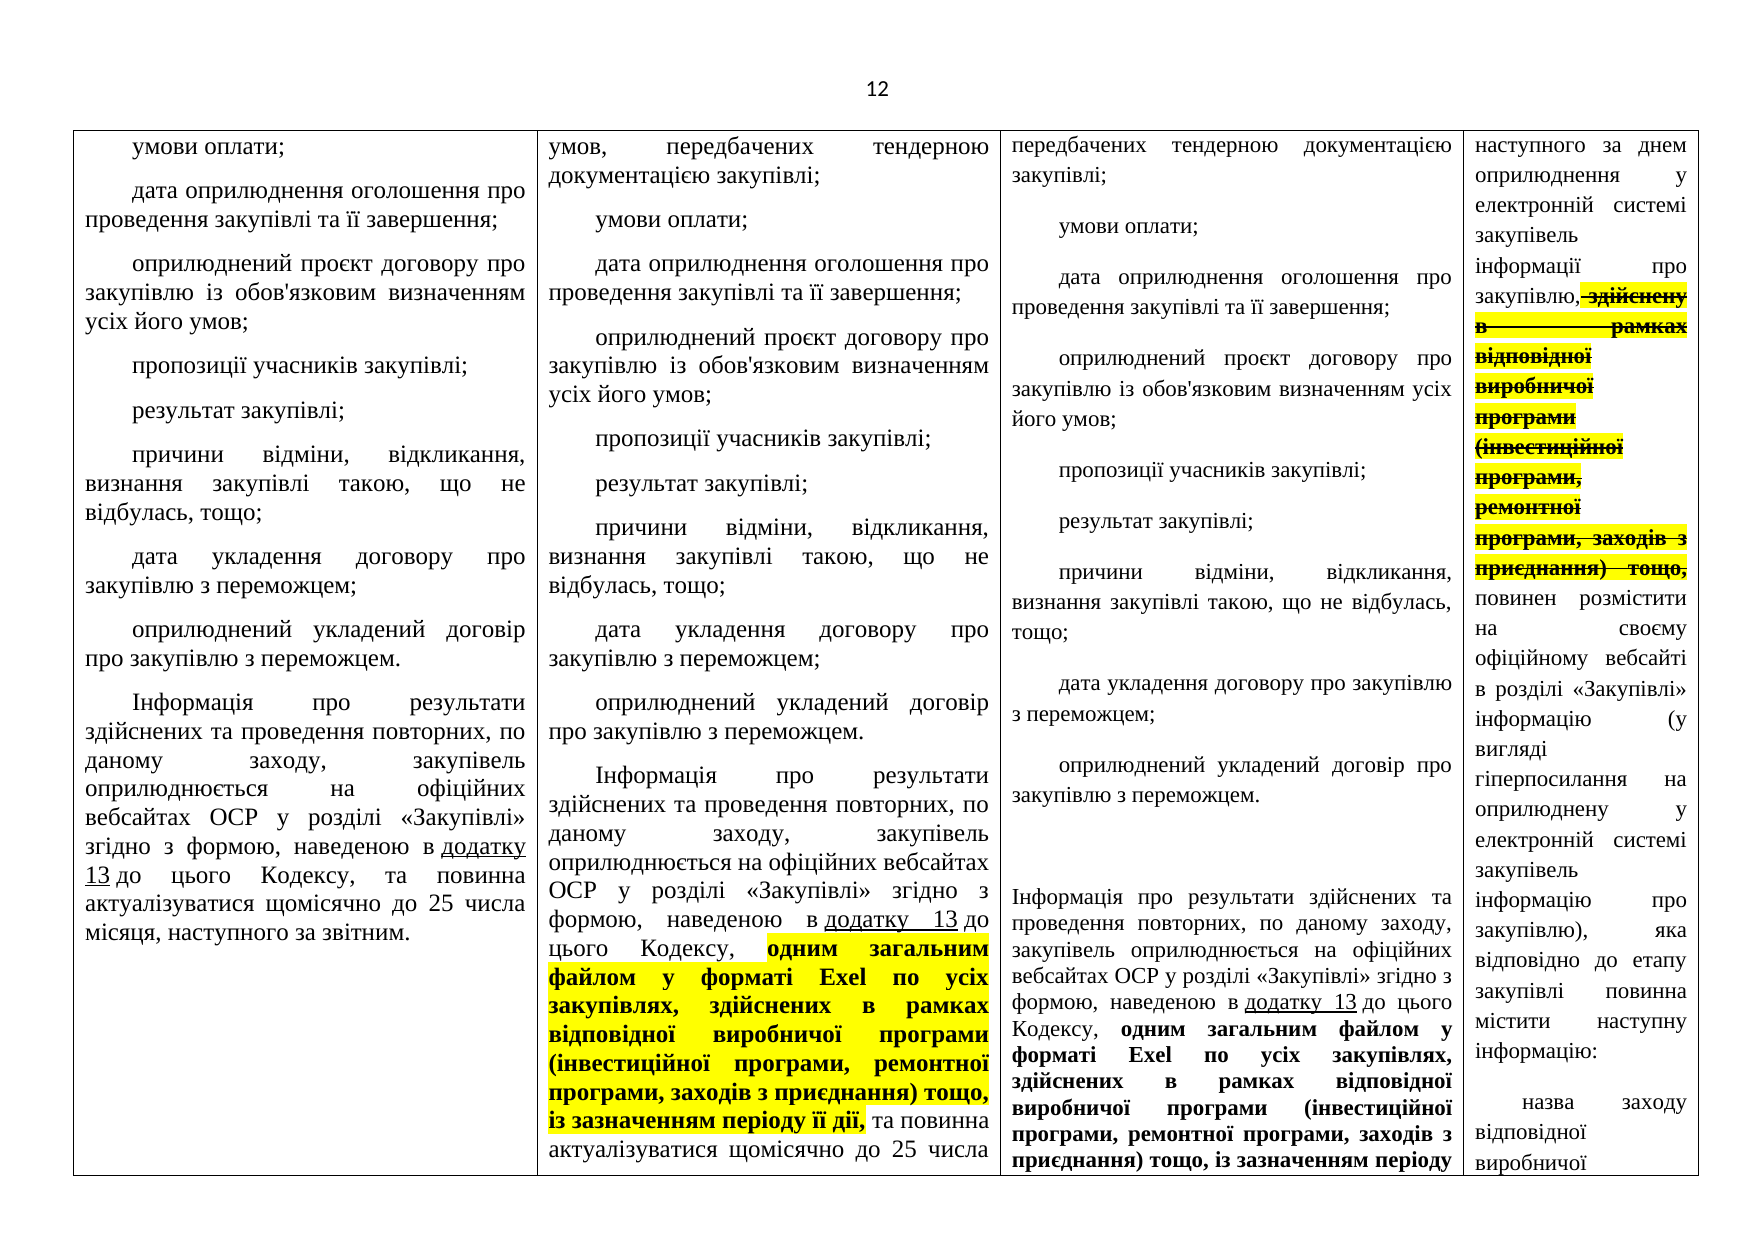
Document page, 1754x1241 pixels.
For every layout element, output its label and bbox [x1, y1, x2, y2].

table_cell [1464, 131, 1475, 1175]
table_cell [538, 131, 1000, 1175]
table_cell [74, 131, 537, 1175]
table_cell [1001, 131, 1463, 1175]
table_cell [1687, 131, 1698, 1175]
